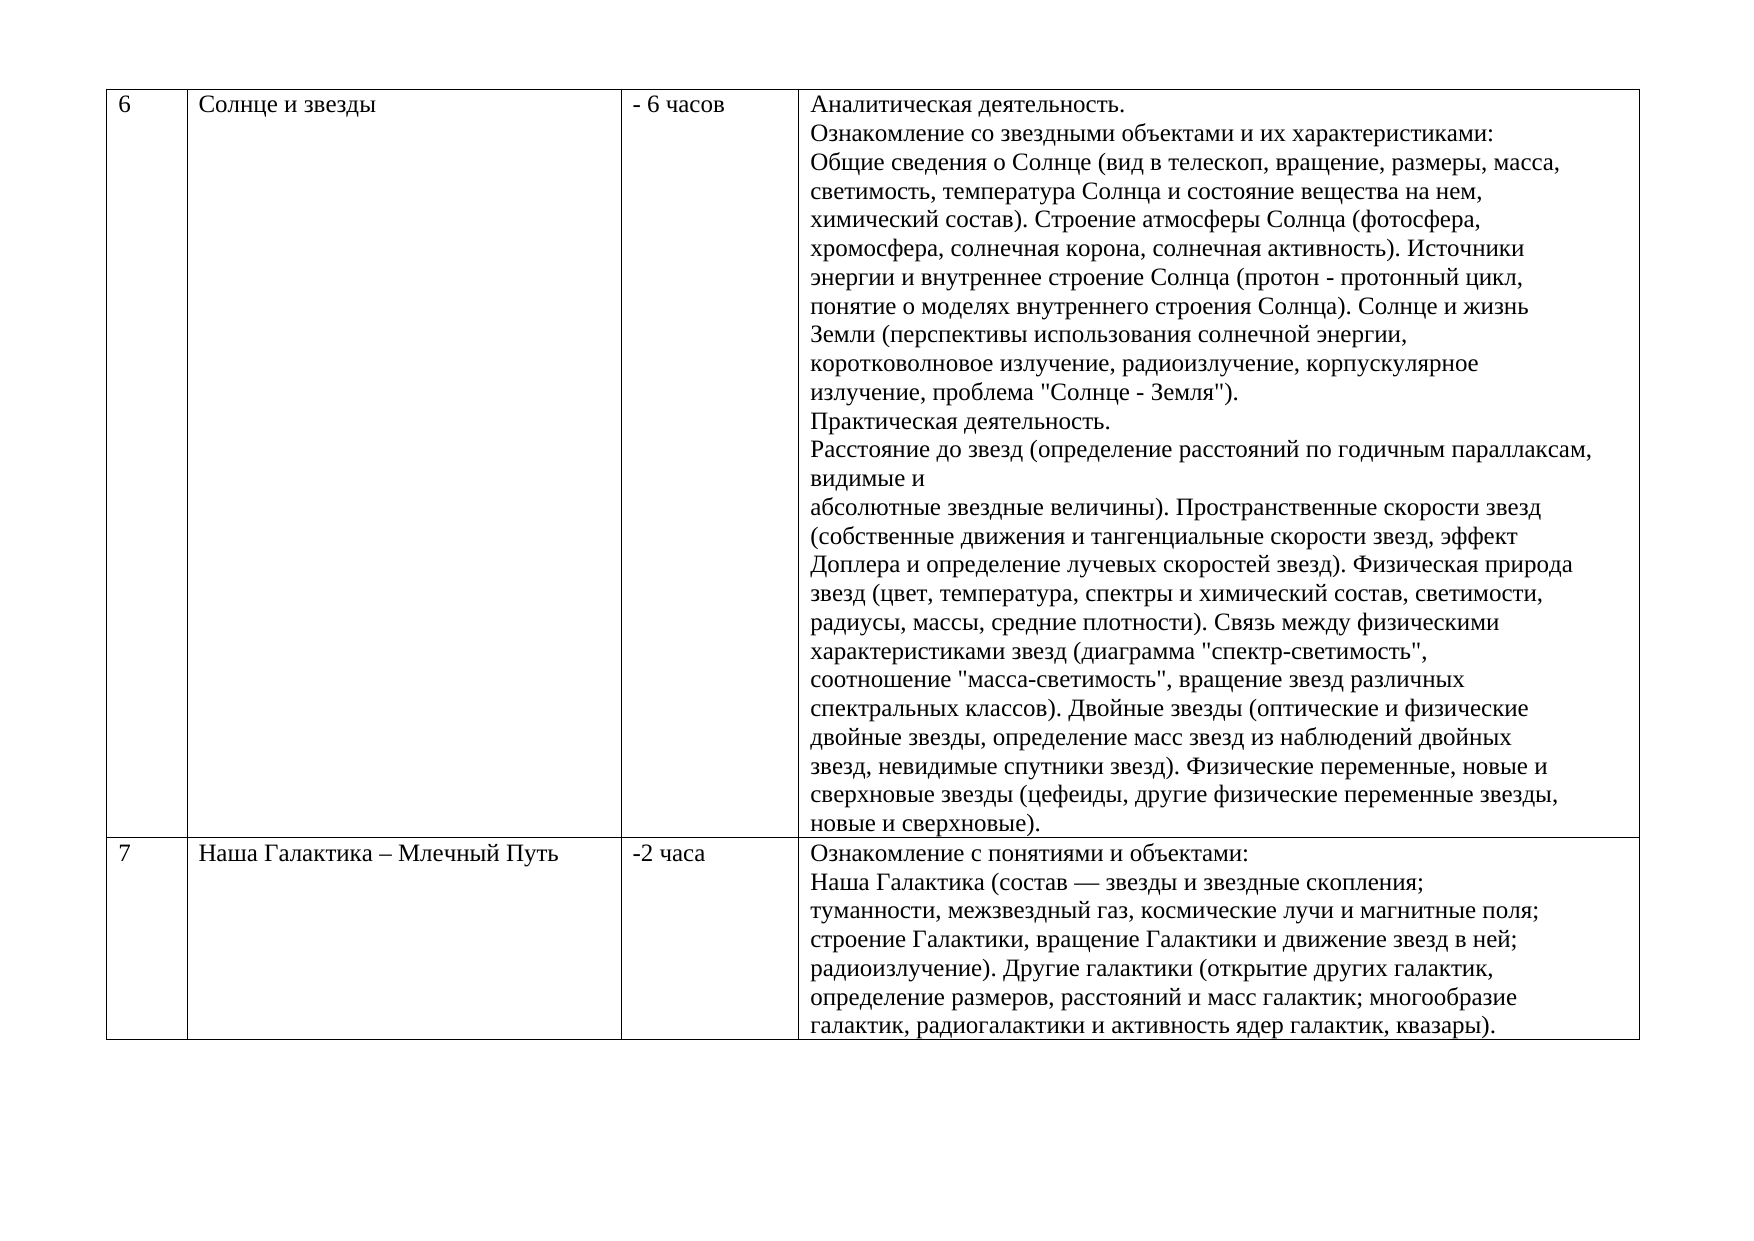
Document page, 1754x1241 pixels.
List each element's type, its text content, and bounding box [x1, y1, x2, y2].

table_cell -2 часа [622, 838, 798, 1039]
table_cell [799, 838, 1639, 1039]
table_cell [188, 838, 621, 1039]
table_cell 7 [107, 838, 187, 1039]
table_cell - 6 часов [622, 90, 798, 837]
table_cell 6 [107, 90, 187, 837]
table_cell Аналитическая деятельность. Ознакомление со звездными объектами и их характеристиками: Общие сведения о Солнце (вид в телескоп, вращение, размеры, масса, светимость, температура Солнца и состояние вещества на нем, химический состав). Строение атмосферы Солнца (фотосфера, хромосфера, солнечная корона, солнечная активность). Источники энергии и внутреннее строение Солнца (протон - протонный цикл, понятие о моделях внутреннего строения Солнца). Солнце и жизнь Земли (перспективы использования солнечной энергии, коротковолновое излучение, радиоизлучение, корпускулярное излучение, проблема "Солнце - Земля"). Практическая деятельность. Расстояние до звезд (определение расстояний по годичным параллаксам, видимые и абсолютные звездные величины). Пространственные скорости звезд (собственные движения и тангенциальные скорости звезд, эффект Доплера и определение лучевых скоростей звезд). Физическая природа звезд (цвет, температура, спектры и химический состав, светимости, радиусы, массы, средние плотности). Связь между физическими характеристиками звезд (диаграмма "спектр-светимость", соотношение "масса-светимость", вращение звезд различных спектральных классов). Двойные звезды (оптические и физические двойные звезды, определение масс звезд из наблюдений двойных звезд, невидимые спутники звезд). Физические переменные, новые и сверхновые звезды (цефеиды, другие физические переменные звезды, новые и сверхновые). [799, 90, 1639, 837]
table_cell Солнце и звезды [188, 90, 621, 837]
